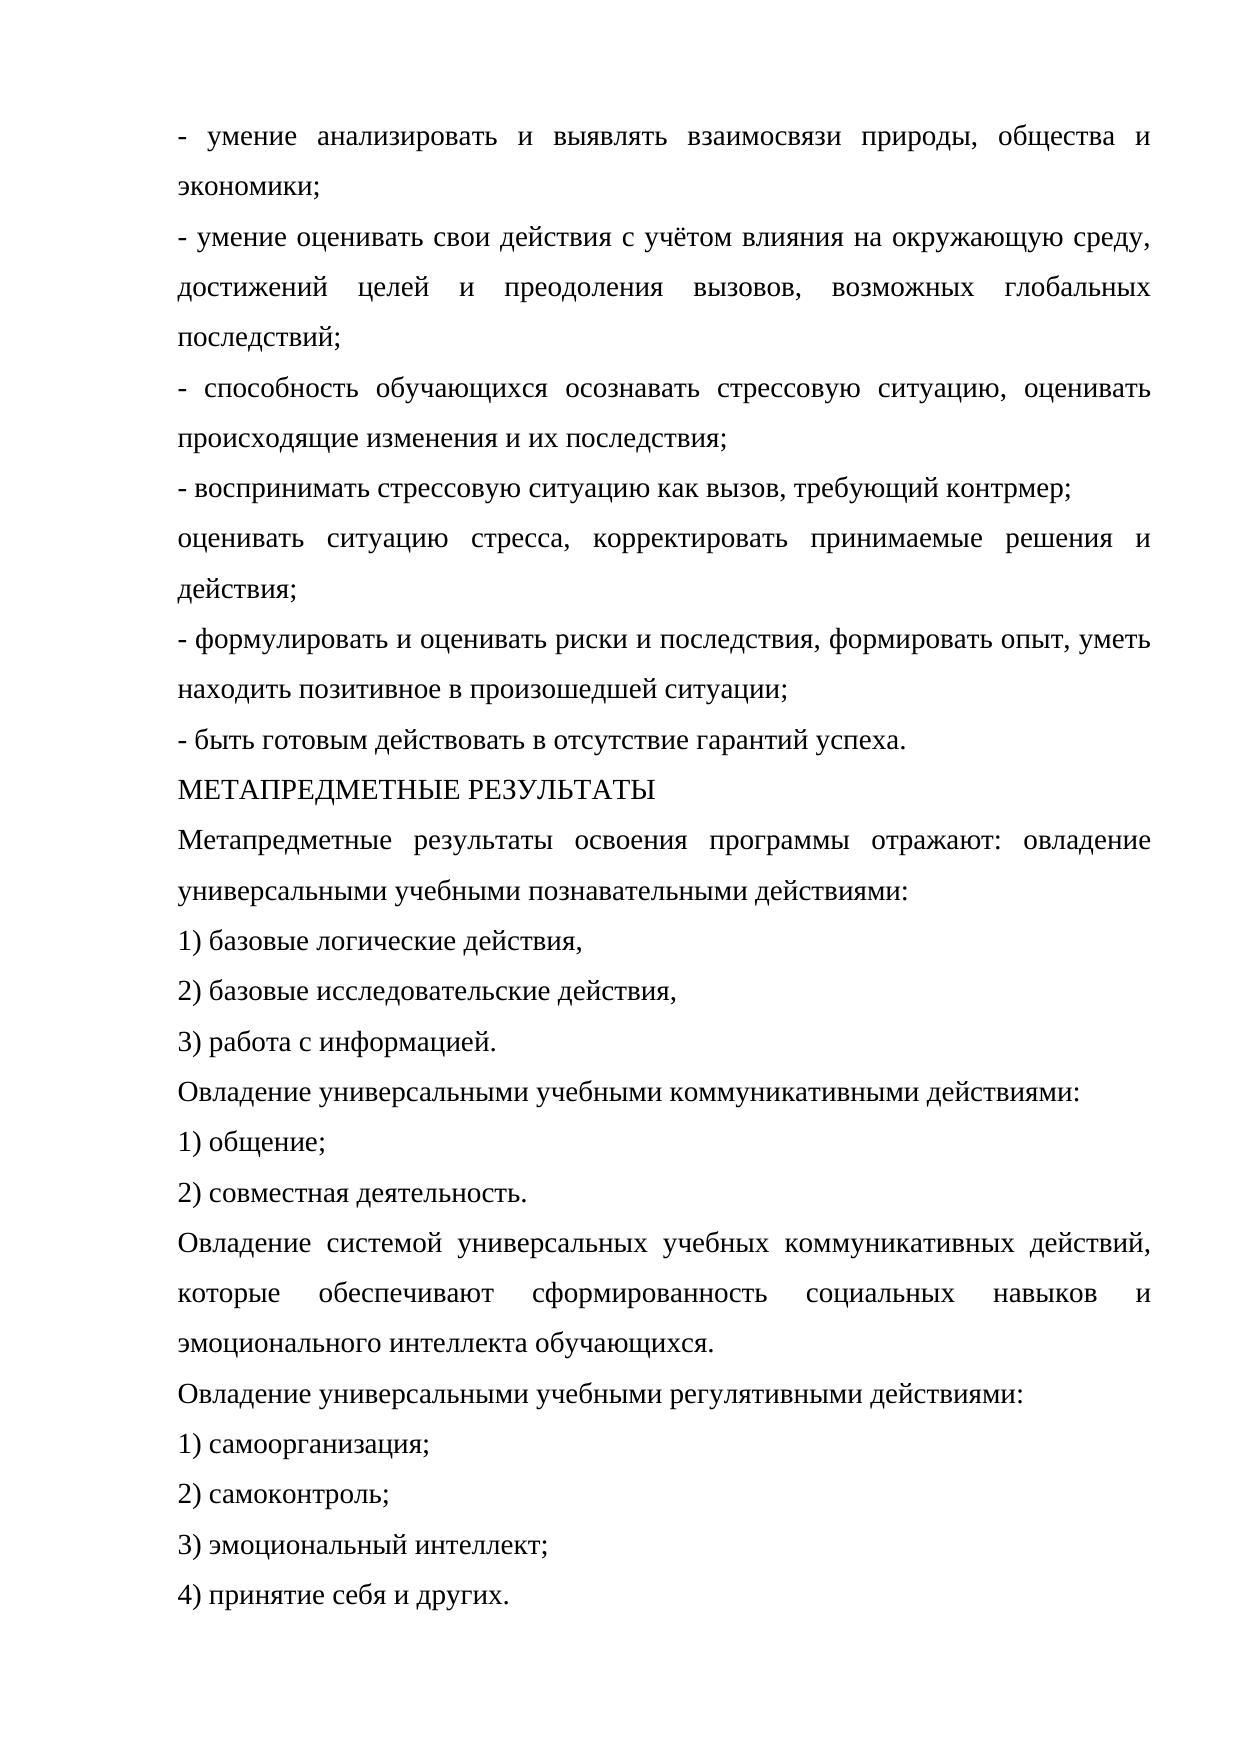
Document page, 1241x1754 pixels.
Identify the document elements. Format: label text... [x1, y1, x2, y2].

text - умение анализировать и выявлять взаимосвязи природы, общества и экономики; [177, 118, 1152, 202]
text - формулировать и оценивать риски и последствия, формировать опыт, уметь находить позитивное в произошедшей ситуации; [177, 621, 1152, 705]
text 1) базовые логические действия, [177, 923, 1152, 957]
text Овладение универсальными учебными регулятивными действиями: [177, 1376, 1152, 1409]
text 2) совместная деятельность. [177, 1175, 1152, 1208]
text Овладение универсальными учебными коммуникативными действиями: [177, 1074, 1152, 1108]
text МЕТАПРЕДМЕТНЫЕ РЕЗУЛЬТАТЫ [177, 772, 1152, 806]
text 1) самоорганизация; [177, 1426, 1152, 1460]
text 2) самоконтроль; [177, 1477, 1152, 1510]
text 4) принятие себя и других. [177, 1577, 1152, 1611]
text - быть готовым действовать в отсутствие гарантий успеха. [177, 722, 1152, 755]
text - способность обучающихся осознавать стрессовую ситуацию, оценивать происходящие изменения и их последствия; [177, 370, 1152, 453]
text 3) работа с информацией. [177, 1024, 1152, 1057]
text - умение оценивать свои действия с учётом влияния на окружающую среду, достижений целей и преодоления вызовов, возможных глобальных последствий; [177, 219, 1152, 353]
text 1) общение; [177, 1124, 1152, 1158]
text Овладение системой универсальных учебных коммуникативных действий, которые обеспечивают сформированность социальных навыков и эмоционального интеллекта обучающихся. [177, 1225, 1152, 1359]
text - воспринимать стрессовую ситуацию как вызов, требующий контрмер; [177, 470, 1152, 504]
text 3) эмоциональный интеллект; [177, 1527, 1152, 1560]
text Метапредметные результаты освоения программы отражают: овладение универсальными учебными познавательными действиями: [177, 822, 1152, 906]
text оценивать ситуацию стресса, корректировать принимаемые решения и действия; [177, 521, 1152, 604]
text 2) базовые исследовательские действия, [177, 973, 1152, 1007]
